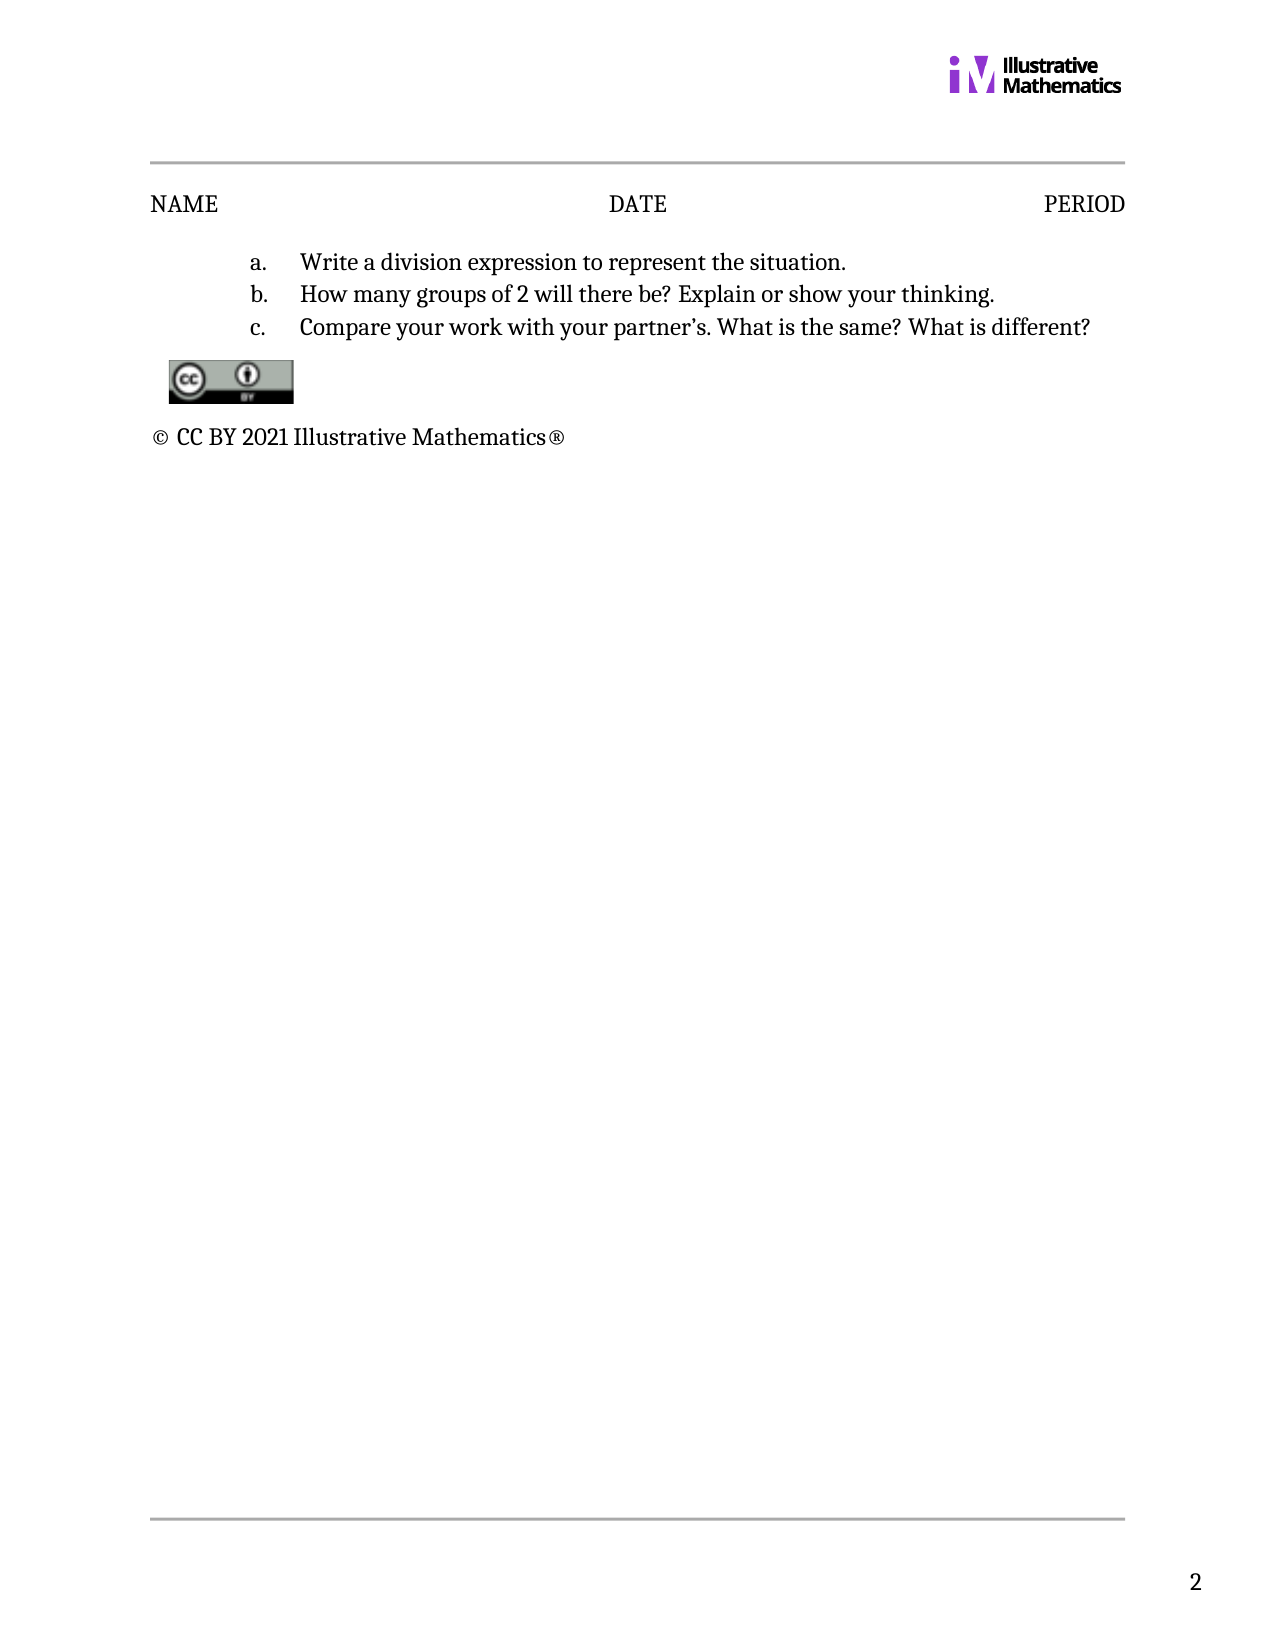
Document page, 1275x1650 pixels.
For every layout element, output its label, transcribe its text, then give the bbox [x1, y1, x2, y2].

picture [168, 360, 294, 404]
list How many groups of 2 will there be? Explain or show your thinking. [250, 280, 1125, 309]
picture [949, 55, 1121, 93]
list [250, 312, 1125, 341]
list Write a division expression to represent the situation. [250, 247, 1125, 276]
text © CC BY 2021 Illustrative Mathematics® [150, 422, 1125, 451]
